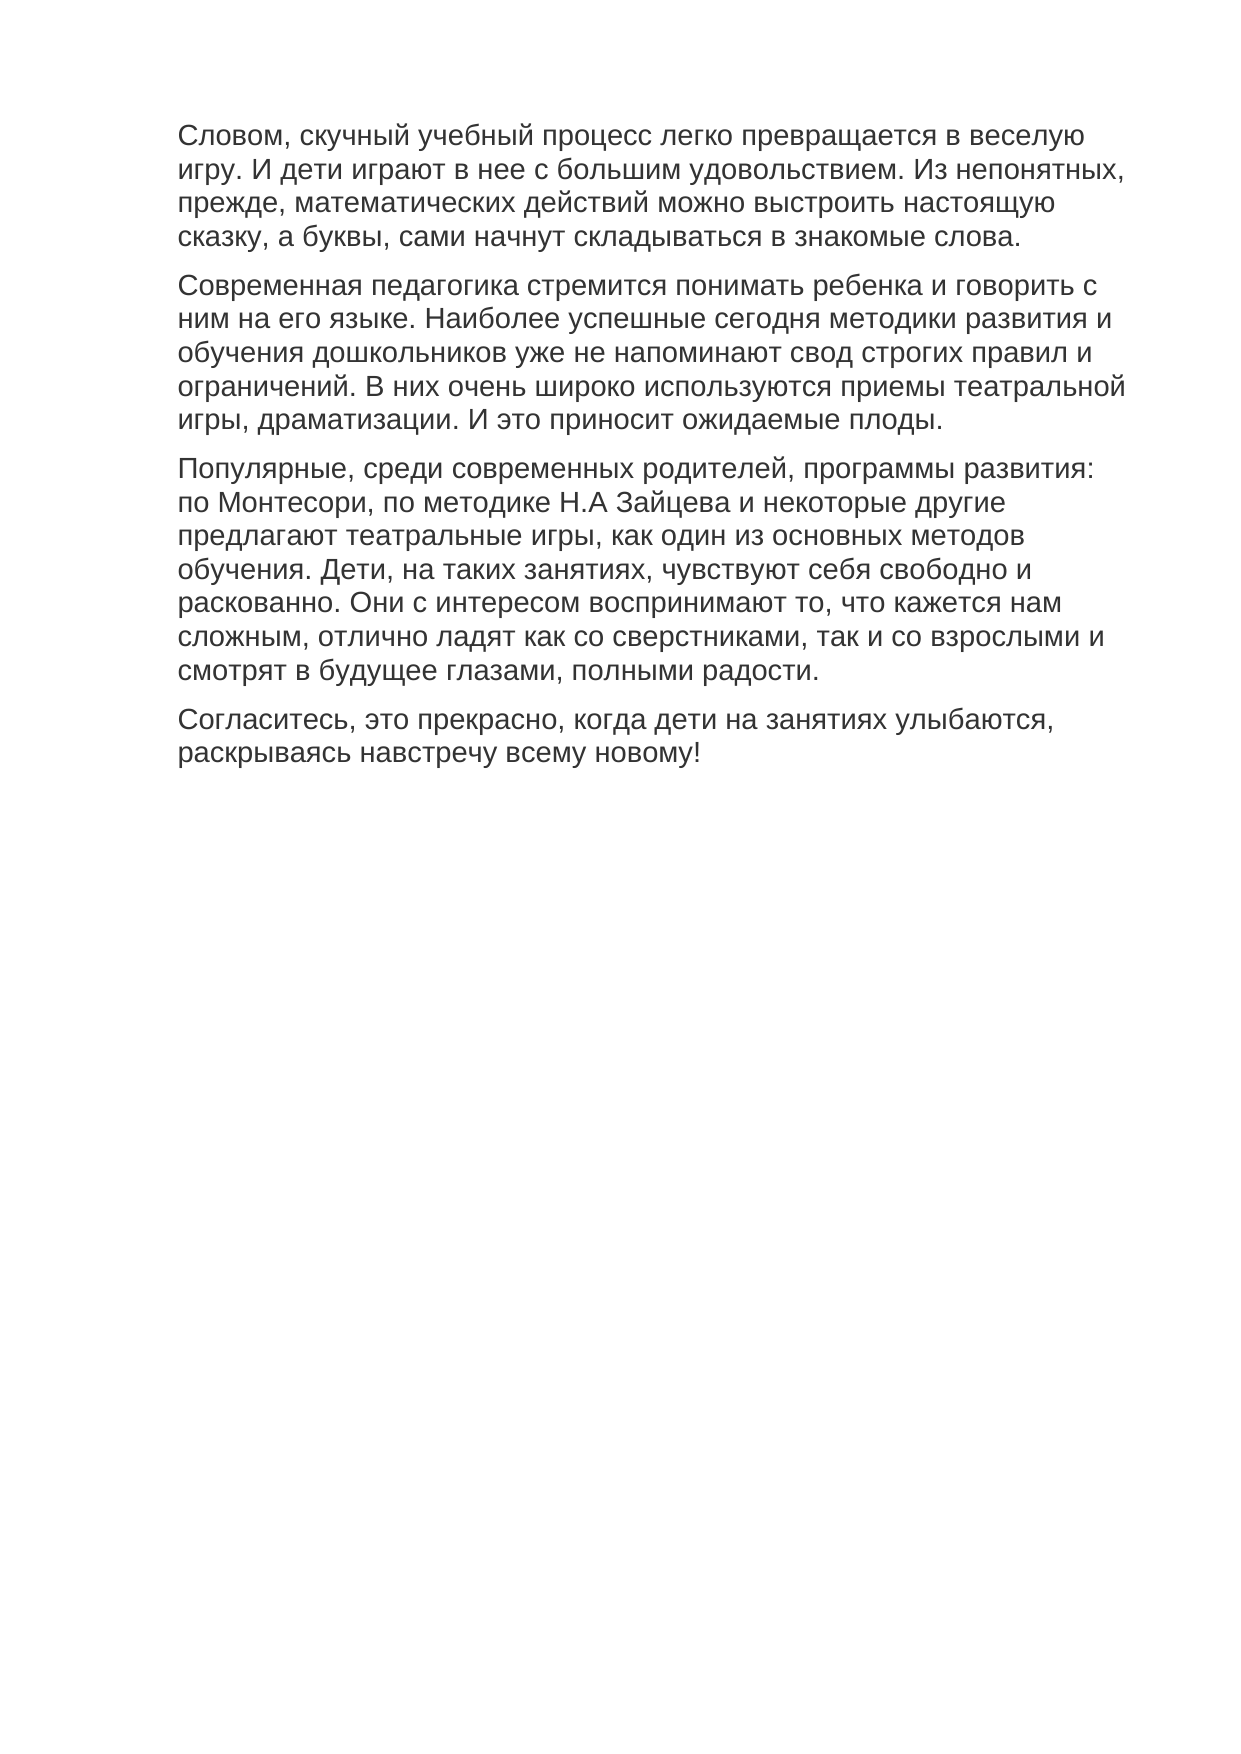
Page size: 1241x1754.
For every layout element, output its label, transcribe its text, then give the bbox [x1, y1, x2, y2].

text Согласитесь, это прекрасно, когда дети на занятиях улыбаются, раскрываясь навстречу всему новому! [177, 702, 1152, 769]
text Словом, скучный учебный процесс легко превращается в веселую игру. И дети играют в нее с большим удовольствием. Из непонятных, прежде, математических действий можно выстроить настоящую сказку, а буквы, сами начнут складываться в знакомые слова. [177, 118, 1152, 252]
text Современная педагогика стремится понимать ребенка и говорить с ним на его языке. Наиболее успешные сегодня методики развития и обучения дошкольников уже не напоминают свод строгих правил и ограничений. В них очень широко используются приемы театральной игры, драматизации. И это приносит ожидаемые плоды. [177, 268, 1152, 436]
text Популярные, среди современных родителей, программы развития: по Монтесори, по методике Н.А Зайцева и некоторые другие предлагают театральные игры, как один из основных методов обучения. Дети, на таких занятиях, чувствуют себя свободно и раскованно. Они с интересом воспринимают то, что кажется нам сложным, отлично ладят как со сверстниками, так и со взрослыми и смотрят в будущее глазами, полными радости. [177, 451, 1152, 686]
